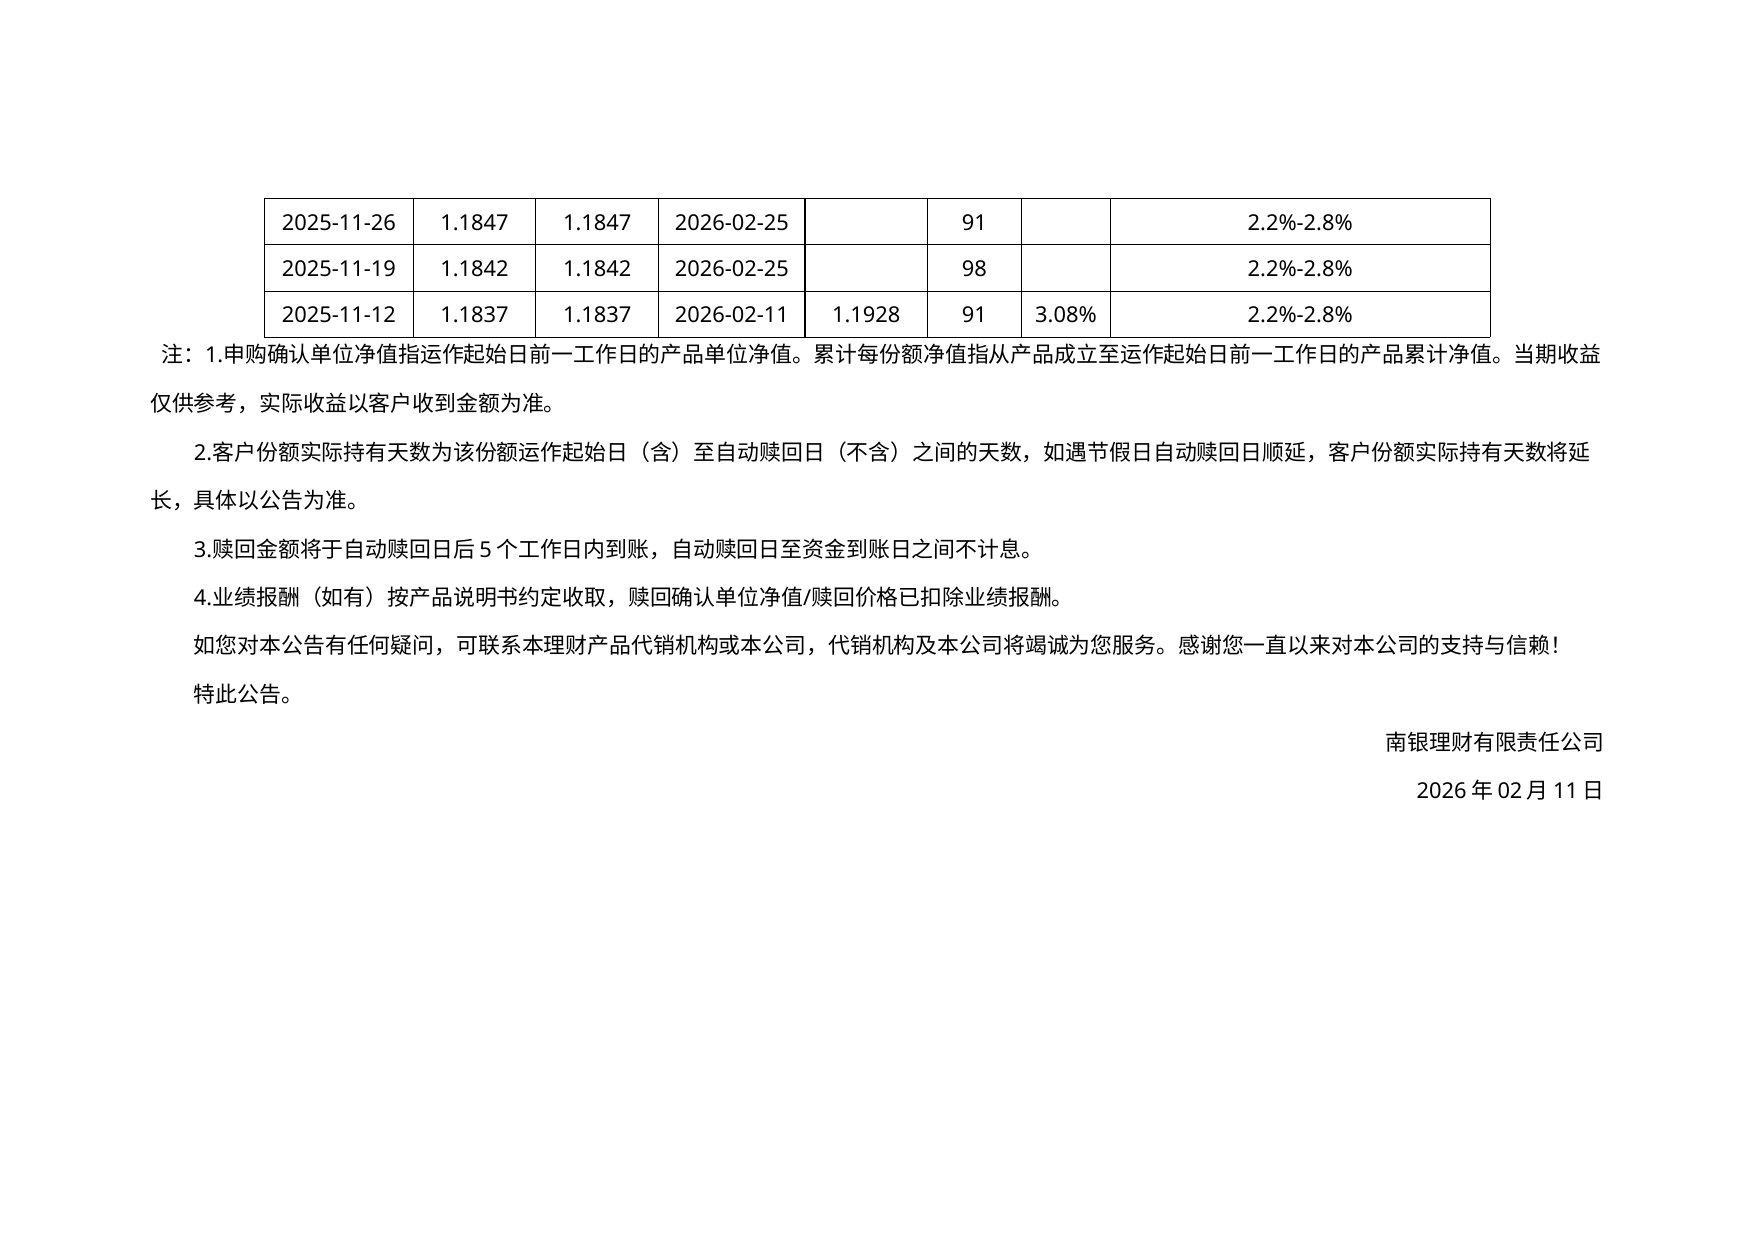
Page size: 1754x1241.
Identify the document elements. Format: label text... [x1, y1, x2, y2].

table_cell 2025-11-12 [265, 292, 413, 337]
table_cell 1.1847 [414, 199, 535, 244]
table_cell [1022, 199, 1110, 244]
text 4.业绩报酬（如有）按产品说明书约定收取，赎回确认单位净值/赎回价格已扣除业绩报酬。 [150, 580, 1604, 612]
text 注：1.申购确认单位净值指运作起始日前一工作日的产品单位净值。累计每份额净值指从产品成立至运作起始日前一工作日的产品累计净值。当期收益仅供参考，实际收益以客户收到金额为准。 [150, 337, 1604, 418]
table_cell [1022, 245, 1110, 291]
table_cell 1.1928 [806, 292, 927, 337]
table_cell 2.2%-2.8% [1111, 199, 1490, 244]
table_cell 2026-02-11 [659, 292, 804, 337]
table_cell 2026-02-25 [659, 245, 804, 291]
text 2.客户份额实际持有天数为该份额运作起始日（含）至自动赎回日（不含）之间的天数，如遇节假日自动赎回日顺延，客户份额实际持有天数将延长，具体以公告为准。 [150, 434, 1604, 516]
text 南银理财有限责任公司 [150, 725, 1604, 757]
table_cell 2025-11-26 [265, 199, 413, 244]
text 2026年02月11日 [150, 773, 1604, 806]
table_cell 1.1847 [536, 199, 658, 244]
table_cell 1.1837 [414, 292, 535, 337]
table_cell [806, 199, 927, 244]
table_cell 3.08% [1022, 292, 1110, 337]
text 如您对本公告有任何疑问，可联系本理财产品代销机构或本公司，代销机构及本公司将竭诚为您服务。感谢您一直以来对本公司的支持与信赖！ [150, 628, 1604, 661]
table_cell 91 [928, 199, 1021, 244]
text 特此公告。 [150, 676, 1604, 709]
table_cell 1.1842 [536, 245, 658, 291]
table_cell [806, 245, 927, 291]
table_cell 2025-11-19 [265, 245, 413, 291]
text 3.赎回金额将于自动赎回日后5个工作日内到账，自动赎回日至资金到账日之间不计息。 [150, 531, 1604, 564]
table_cell 91 [928, 292, 1021, 337]
table_cell 2.2%-2.8% [1111, 292, 1490, 337]
table_cell 2026-02-25 [659, 199, 804, 244]
table_cell 2.2%-2.8% [1111, 245, 1490, 291]
table_cell 98 [928, 245, 1021, 291]
table_cell 1.1837 [536, 292, 658, 337]
table_cell 1.1842 [414, 245, 535, 291]
